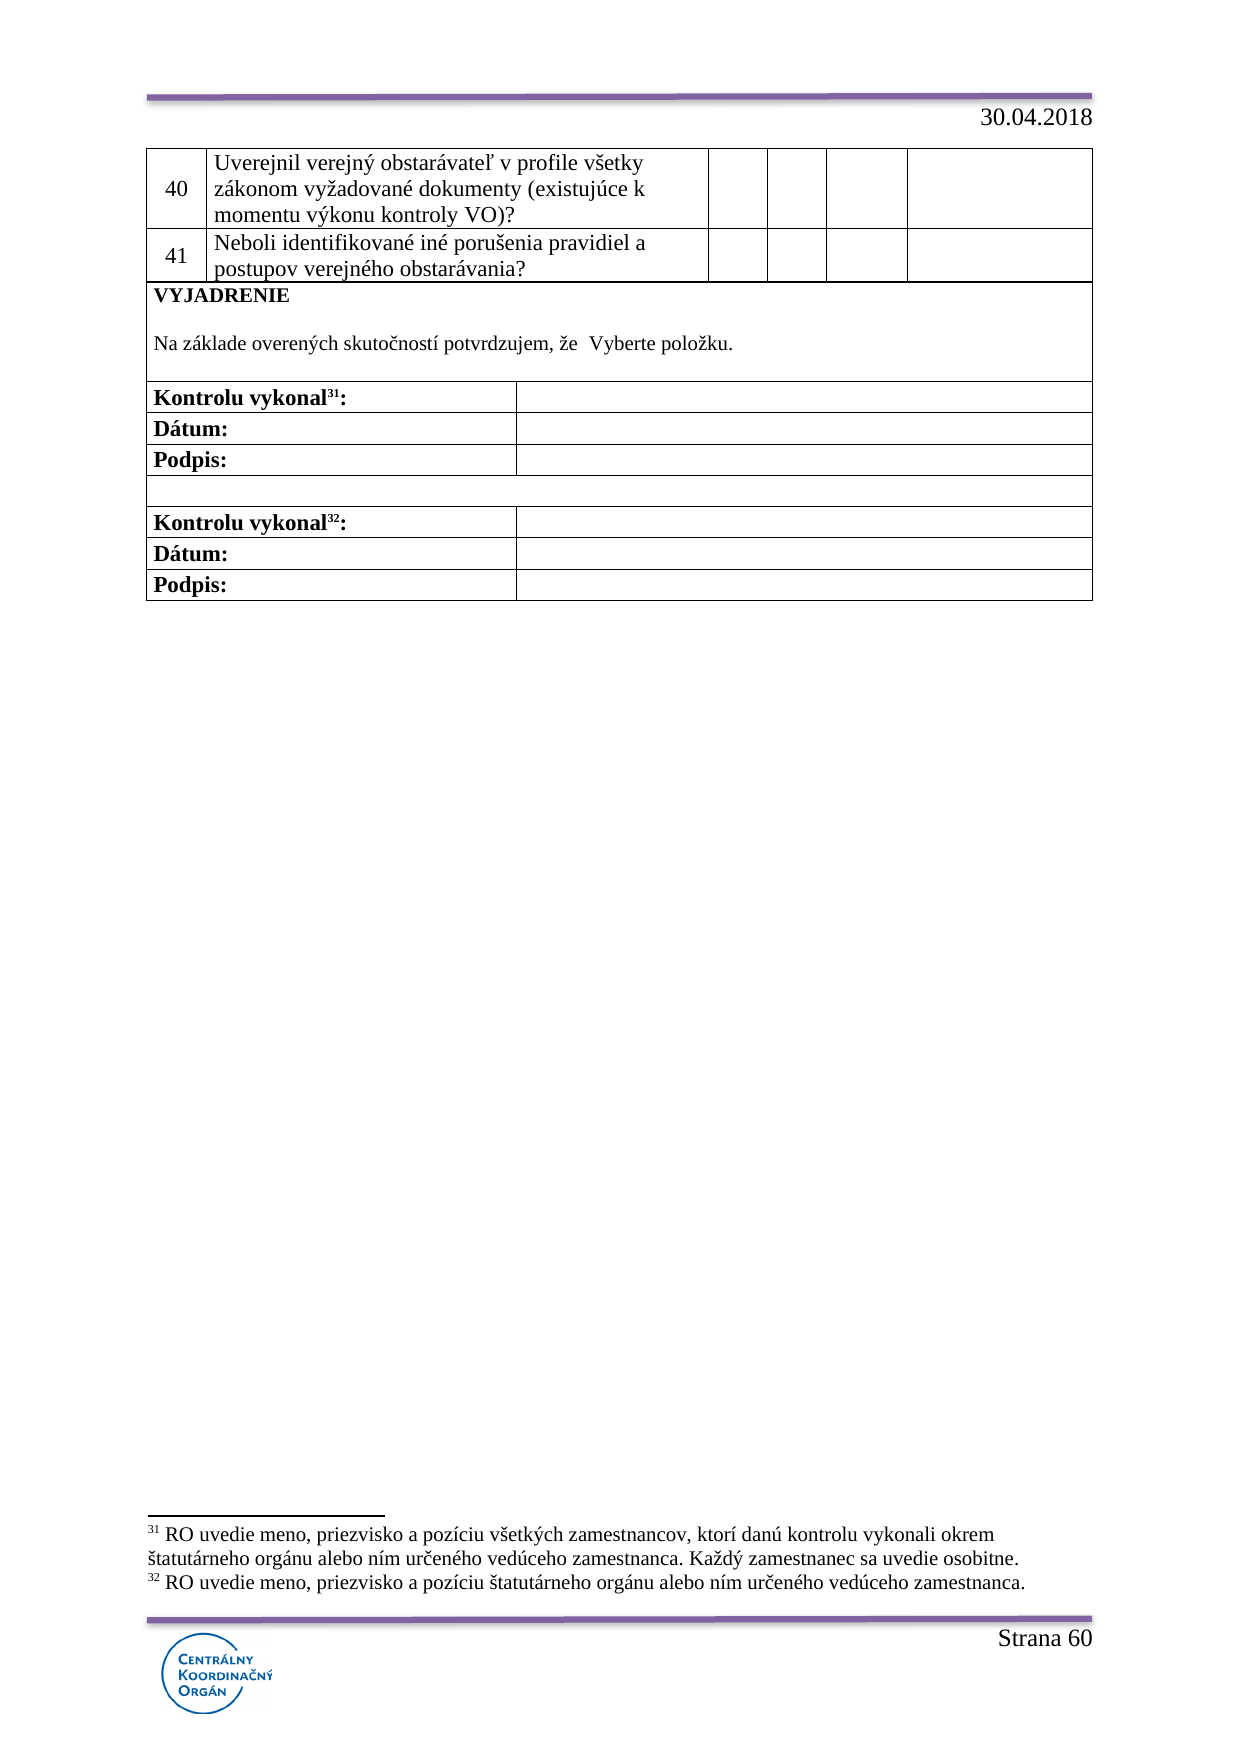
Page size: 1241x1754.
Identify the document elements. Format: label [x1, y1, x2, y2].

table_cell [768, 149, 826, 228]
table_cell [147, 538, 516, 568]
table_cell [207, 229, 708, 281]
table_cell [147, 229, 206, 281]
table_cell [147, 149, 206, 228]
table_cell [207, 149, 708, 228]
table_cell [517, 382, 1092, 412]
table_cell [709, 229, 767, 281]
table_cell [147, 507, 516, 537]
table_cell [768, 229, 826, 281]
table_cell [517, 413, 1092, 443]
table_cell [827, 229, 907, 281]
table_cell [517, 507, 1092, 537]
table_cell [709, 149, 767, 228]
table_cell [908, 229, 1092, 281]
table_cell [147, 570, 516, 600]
picture [159, 1631, 272, 1713]
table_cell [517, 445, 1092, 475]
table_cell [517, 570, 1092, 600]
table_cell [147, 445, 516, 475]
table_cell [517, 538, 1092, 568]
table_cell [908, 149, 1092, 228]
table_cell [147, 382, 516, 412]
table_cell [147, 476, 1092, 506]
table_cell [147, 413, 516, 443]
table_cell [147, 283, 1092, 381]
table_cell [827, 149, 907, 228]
